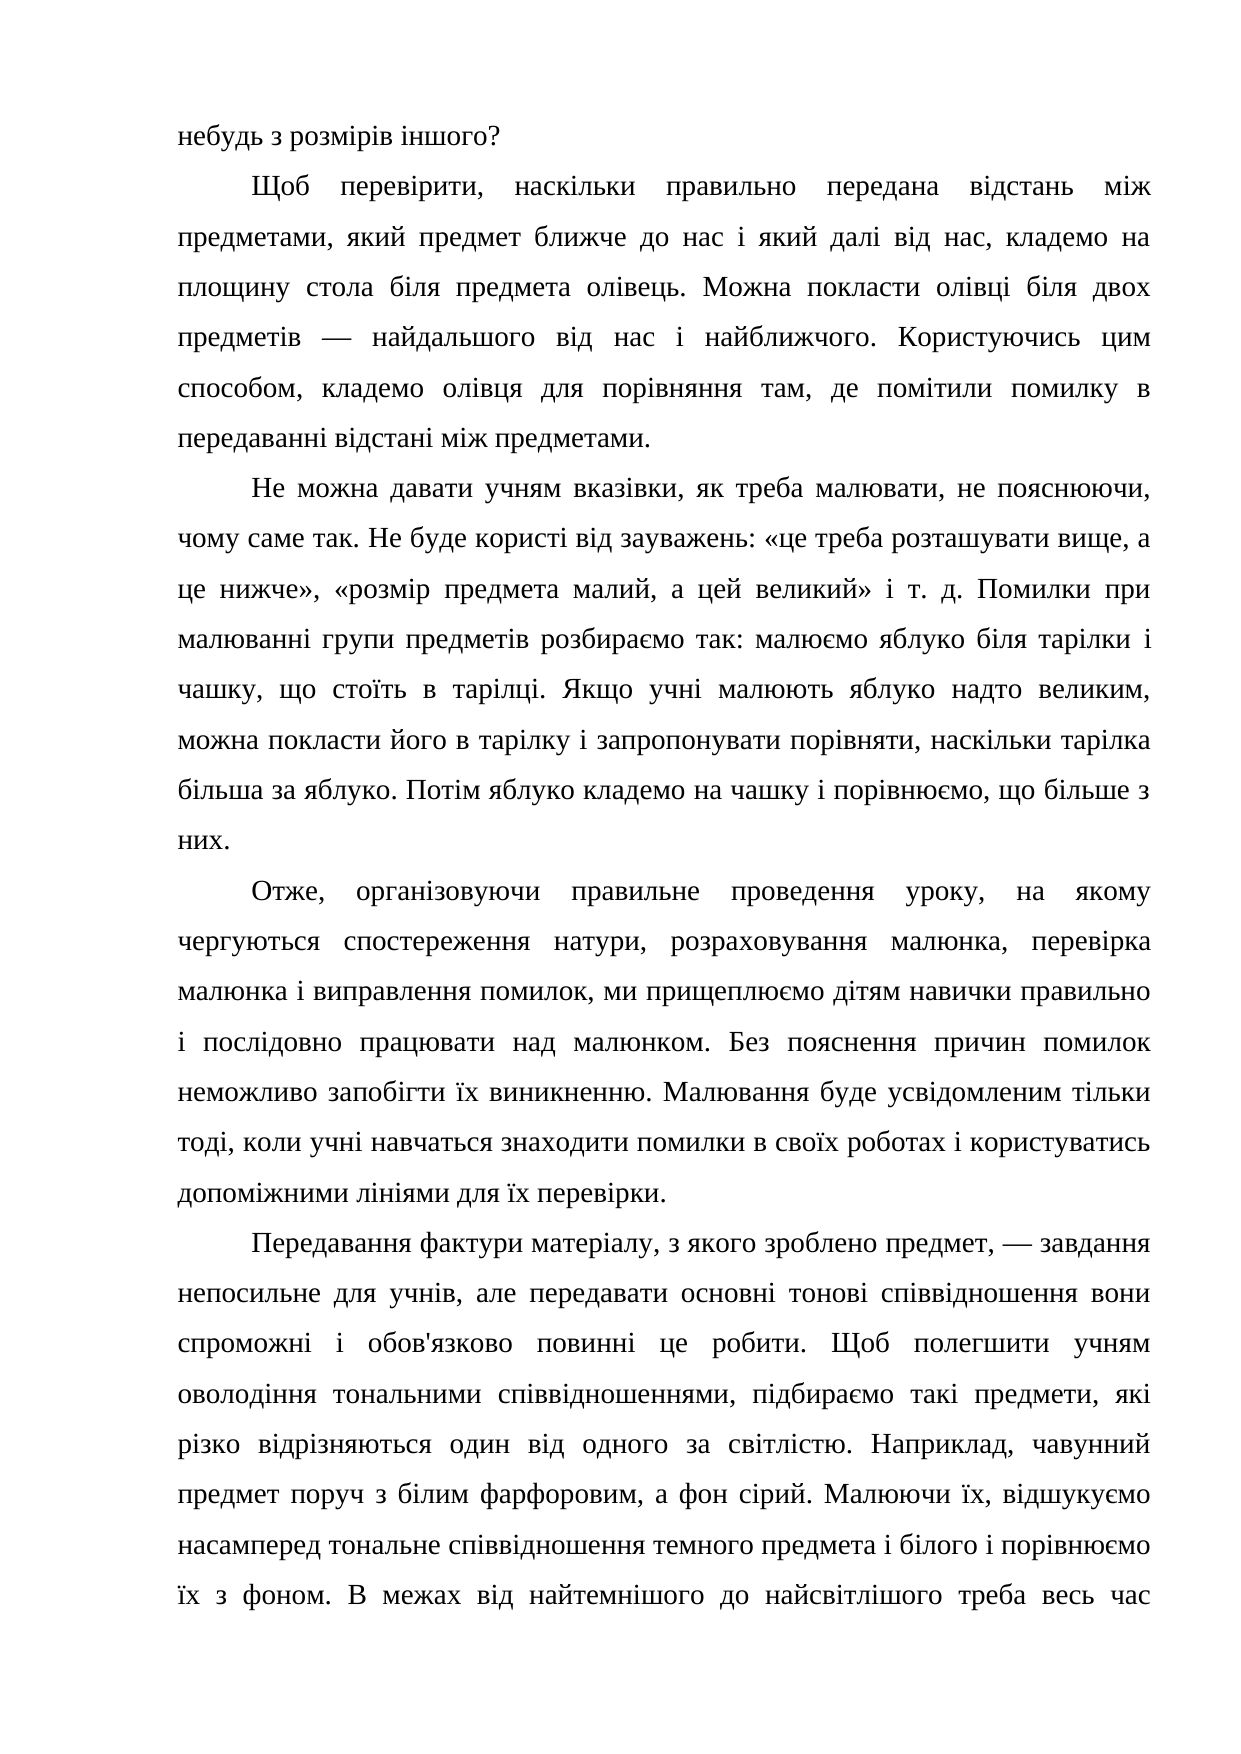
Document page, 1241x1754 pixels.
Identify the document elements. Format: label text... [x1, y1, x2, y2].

text Не можна давати учням вказівки, як треба малювати, не пояснюючи, чому саме так. Не буде користі від зауважень: «це треба розташувати вище, а це нижче», «розмір предмета малий, а цей великий» і т. д. Помилки при малюванні групи предметів розбираємо так: малюємо яблуко біля тарілки і чашку, що стоїть в тарілці. Якщо учні малюють яблуко надто великим, можна покласти його в тарілку і запропонувати порівняти, наскільки тарілка більша за яблуко. Потім яблуко кладемо на чашку і порівнюємо, що більше з них. [177, 470, 1152, 856]
text Щоб перевірити, наскільки правильно передана відстань між предметами, який предмет ближче до нас і який далі від нас, кладемо на площину стола біля предмета олівець. Можна покласти олівці біля двох предметів — найдальшого від нас і найближчого. Користуючись цим способом, кладемо олівця для порівняння там, де помітили помилку в передаванні відстані між предметами. [177, 168, 1152, 453]
text Отже, організовуючи правильне проведення уроку, на якому чергуються спостереження натури, розраховування малюнка, перевірка малюнка і виправлення помилок, ми прищеплюємо дітям навички правильно і послідовно працювати над малюнком. Без пояснення причин помилок неможливо запобігти їх виникненню. Малювання буде усвідомленим тільки тоді, коли учні навчаться знаходити помилки в своїх роботах і користуватись допоміжними лініями для їх перевірки. [177, 873, 1152, 1208]
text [177, 118, 1152, 152]
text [177, 1225, 1152, 1611]
